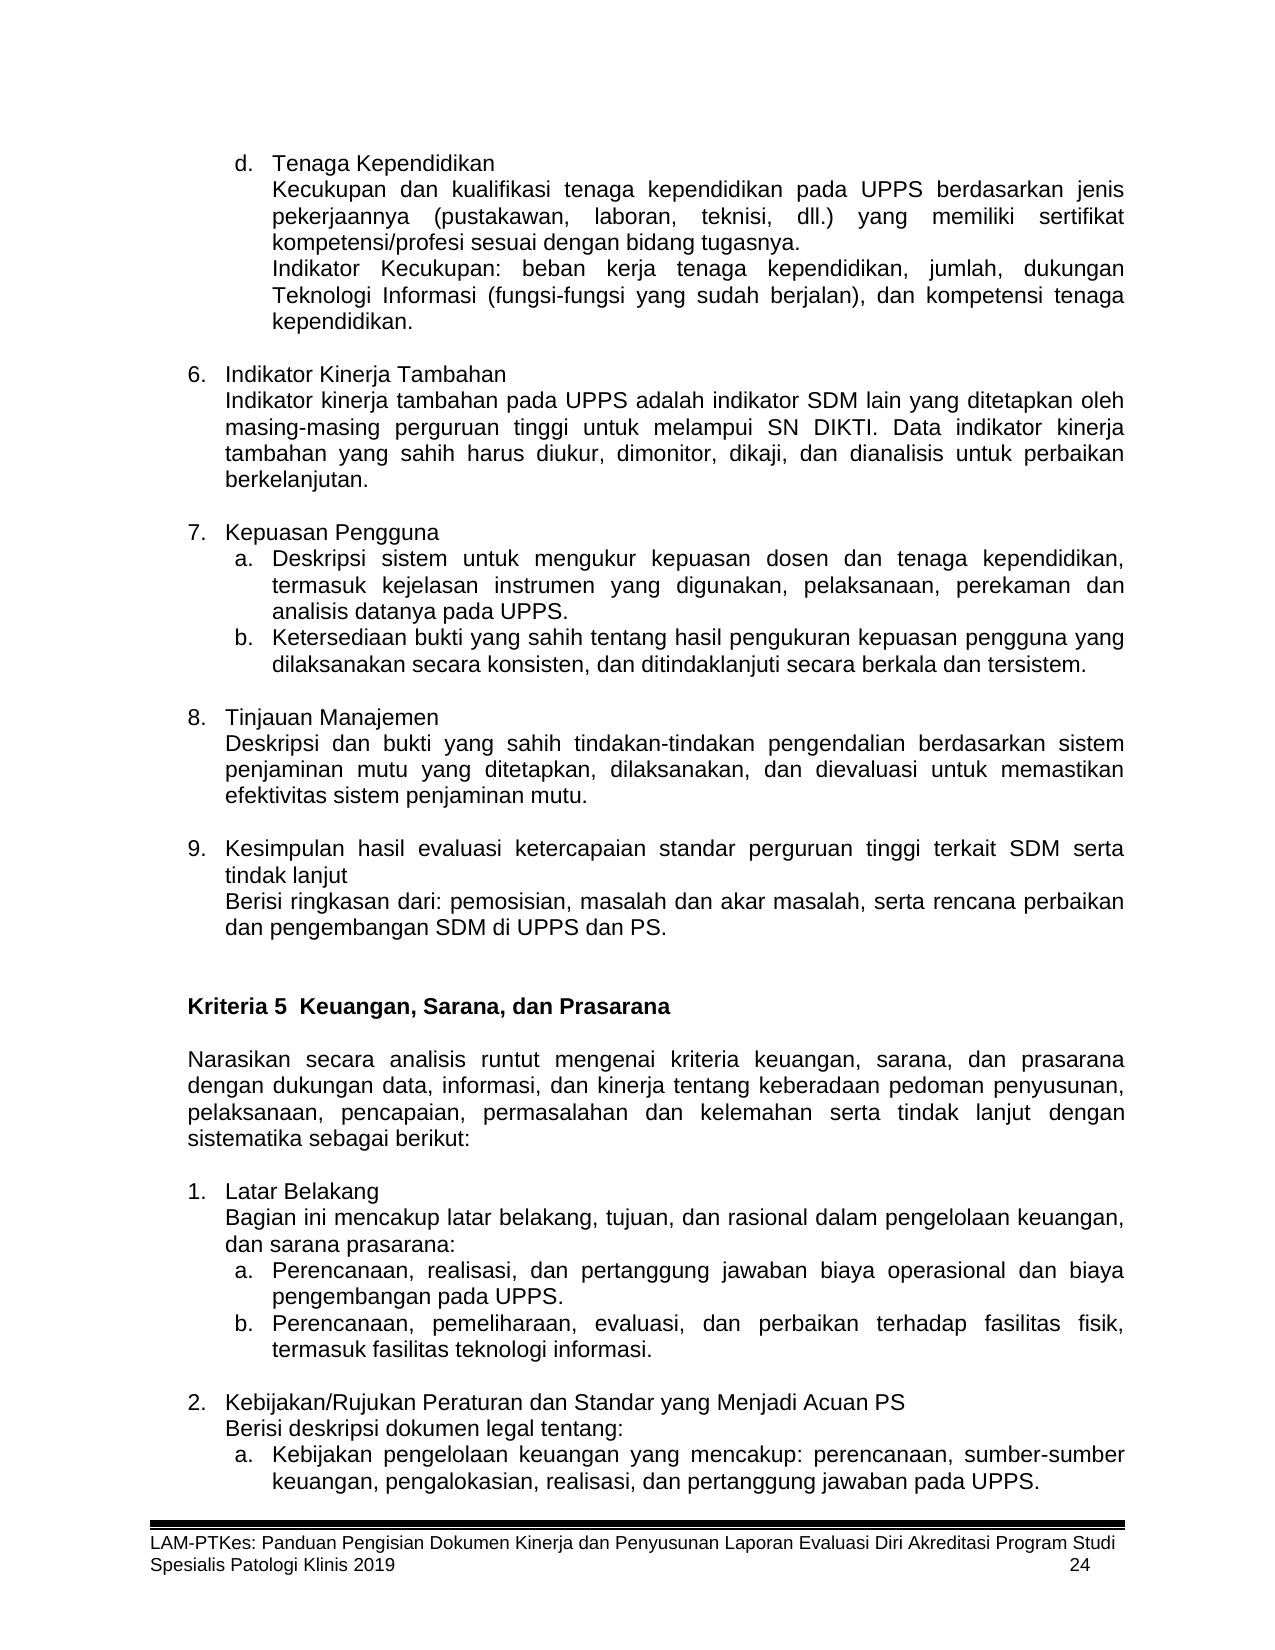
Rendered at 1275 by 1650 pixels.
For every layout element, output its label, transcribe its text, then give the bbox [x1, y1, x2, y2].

text Narasikan secara analisis runtut mengenai kriteria keuangan, sarana, dan prasarana dengan dukungan data, informasi, dan kinerja tentang keberadaan pedoman penyusunan, pelaksanaan, pencapaian, permasalahan dan kelemahan serta tindak lanjut dengan sistematika sebagai berikut: [187, 1046, 1125, 1151]
text Bagian ini mencakup latar belakang, tujuan, dan rasional dalam pengelolaan keuangan, dan sarana prasarana: [225, 1204, 1125, 1257]
list Kebijakan/Rujukan Peraturan dan Standar yang Menjadi Acuan PS [187, 1389, 1125, 1415]
text Berisi deskripsi dokumen legal tentang: [225, 1415, 1125, 1441]
list Perencanaan, pemeliharaan, evaluasi, dan perbaikan terhadap fasilitas fisik, termasuk fasilitas teknologi informasi. [234, 1309, 1125, 1362]
text Indikator kinerja tambahan pada UPPS adalah indikator SDM lain yang ditetapkan oleh masing-masing perguruan tinggi untuk melampui SN DIKTI. Data indikator kinerja tambahan yang sahih harus diukur, dimonitor, dikaji, dan dianalisis untuk perbaikan berkelanjutan. [225, 387, 1125, 493]
list Tinjauan Manajemen [187, 703, 1125, 730]
list Perencanaan, realisasi, dan pertanggung jawaban biaya operasional dan biaya pengembangan pada UPPS. [234, 1257, 1125, 1309]
text Berisi ringkasan dari: pemosisian, masalah dan akar masalah, serta rencana perbaikan dan pengembangan SDM di UPPS dan PS. [225, 888, 1125, 941]
text Deskripsi dan bukti yang sahih tindakan-tindakan pengendalian berdasarkan sistem penjaminan mutu yang ditetapkan, dilaksanakan, dan dievaluasi untuk memastikan efektivitas sistem penjaminan mutu. [225, 730, 1125, 809]
text Kecukupan dan kualifikasi tenaga kependidikan pada UPPS berdasarkan jenis pekerjaannya (pustakawan, laboran, teknisi, dll.) yang memiliki sertifikat kompetensi/profesi sesuai dengan bidang tugasnya. [272, 176, 1125, 255]
list Latar Belakang [187, 1178, 1125, 1204]
subtitle Kriteria 5 Keuangan, Sarana, dan Prasarana [187, 993, 1125, 1020]
list Kepuasan Pengguna [187, 519, 1125, 545]
list Kesimpulan hasil evaluasi ketercapaian standar perguruan tinggi terkait SDM serta tindak lanjut [187, 835, 1125, 888]
list Deskripsi sistem untuk mengukur kepuasan dosen dan tenaga kependidikan, termasuk kejelasan instrumen yang digunakan, pelaksanaan, perekaman dan analisis datanya pada UPPS. [234, 545, 1125, 624]
list Kebijakan pengelolaan keuangan yang mencakup: perencanaan, sumber-sumber keuangan, pengalokasian, realisasi, dan pertanggung jawaban pada UPPS. [234, 1441, 1125, 1494]
list Ketersediaan bukti yang sahih tentang hasil pengukuran kepuasan pengguna yang dilaksanakan secara konsisten, dan ditindaklanjuti secara berkala dan tersistem. [234, 624, 1125, 677]
text Indikator Kecukupan: beban kerja tenaga kependidikan, jumlah, dukungan Teknologi Informasi (fungsi-fungsi yang sudah berjalan), dan kompetensi tenaga kependidikan. [272, 255, 1125, 334]
list Tenaga Kependidikan [234, 150, 1125, 176]
list Indikator Kinerja Tambahan [187, 361, 1125, 387]
